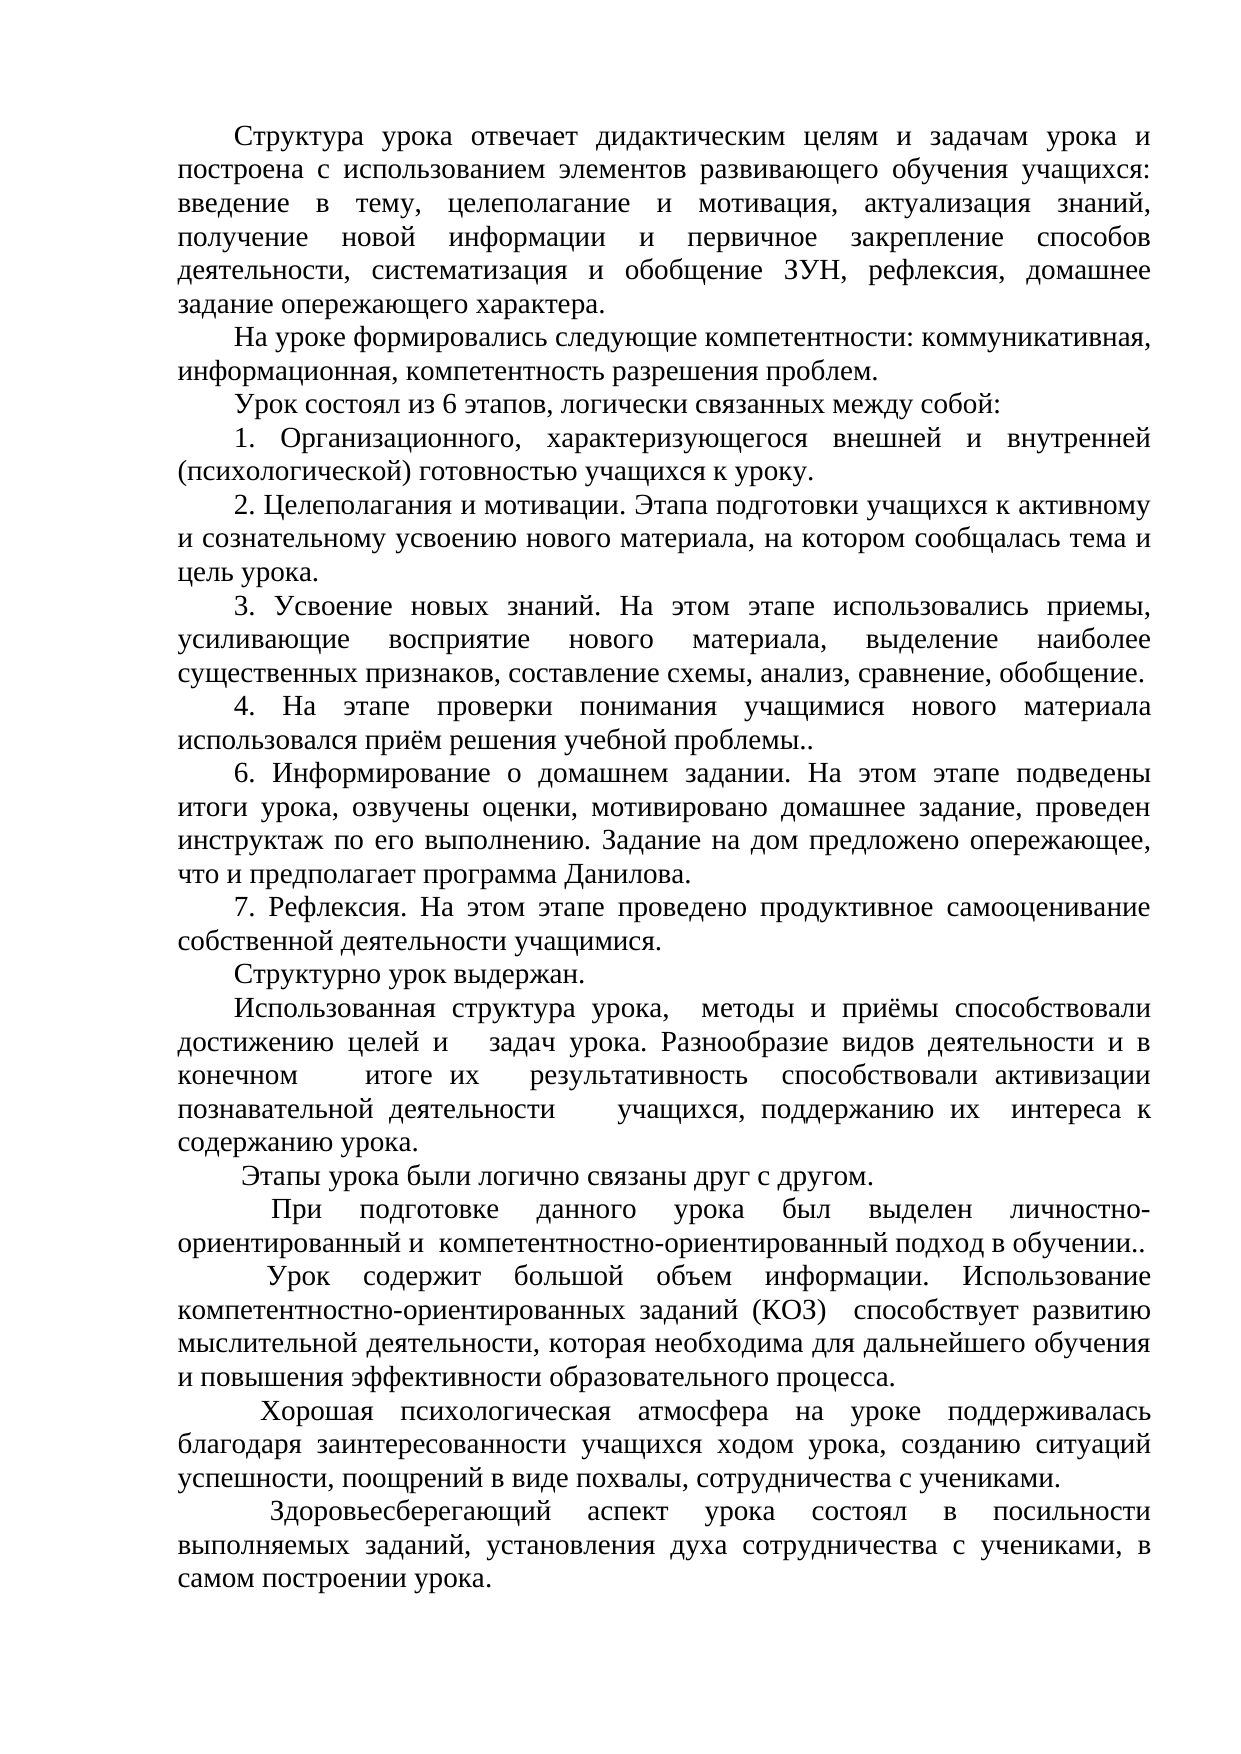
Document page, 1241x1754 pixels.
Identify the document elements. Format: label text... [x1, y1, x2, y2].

text 1. Организационного, характеризующегося внешней и внутренней (психологической) готовностью учащихся к уроку. [177, 420, 1152, 487]
text 6. Информирование о домашнем задании. На этом этапе подведены итоги урока, озвучены оценки, мотивировано домашнее задание, проведен инструктаж по его выполнению. Задание на дом предложено опережающее, что и предполагает программа Данилова. [177, 755, 1152, 889]
text 4. На этапе проверки понимания учащимися нового материала использовался приём решения учебной проблемы.. [177, 688, 1152, 755]
text На уроке формировались следующие компетентности: коммуникативная, информационная, компетентность разрешения проблем. [177, 319, 1152, 386]
text 7. Рефлексия. На этом этапе проведено продуктивное самооценивание собственной деятельности учащимися. [177, 889, 1152, 957]
text Структурно урок выдержан. [177, 957, 1152, 990]
text Этапы урока были логично связаны друг с другом. [177, 1158, 1152, 1191]
text 3. Усвоение новых знаний. На этом этапе использовались приемы, усиливающие восприятие нового материала, выделение наиболее существенных признаков, составление схемы, анализ, сравнение, обобщение. [177, 588, 1152, 688]
text 2. Целеполагания и мотивации. Этапа подготовки учащихся к активному и сознательному усвоению нового материала, на котором сообщалась тема и цель урока. [177, 487, 1152, 588]
text Урок содержит большой объем информации. Использование компетентностно-ориентированных заданий (КОЗ) способствует развитию мыслительной деятельности, которая необходима для дальнейшего обучения и повышения эффективности образовательного процесса. [177, 1258, 1152, 1393]
text При подготовке данного урока был выделен личностно-ориентированный и компетентностно-ориентированный подход в обучении.. [177, 1191, 1152, 1258]
text Структура урока отвечает дидактическим целям и задачам урока и построена с использованием элементов развивающего обучения учащихся: введение в тему, целеполагание и мотивация, актуализация знаний, получение новой информации и первичное закрепление способов деятельности, систематизация и обобщение ЗУН, рефлексия, домашнее задание опережающего характера. [177, 118, 1152, 319]
text Хорошая психологическая атмосфера на уроке поддерживалась благодаря заинтересованности учащихся ходом урока, созданию ситуаций успешности, поощрений в виде похвалы, сотрудничества с учениками. [177, 1393, 1152, 1493]
text Здоровьесберегающий аспект урока состоял в посильности выполняемых заданий, установления духа сотрудничества с учениками, в самом построении урока. [177, 1493, 1152, 1594]
text Использованная структура урока, методы и приёмы способствовали достижению целей и задач урока. Разнообразие видов деятельности и в конечном итоге их результативность способствовали активизации познавательной деятельности учащихся, поддержанию их интереса к содержанию урока. [177, 990, 1152, 1158]
text Урок состоял из 6 этапов, логически связанных между собой: [177, 386, 1152, 420]
